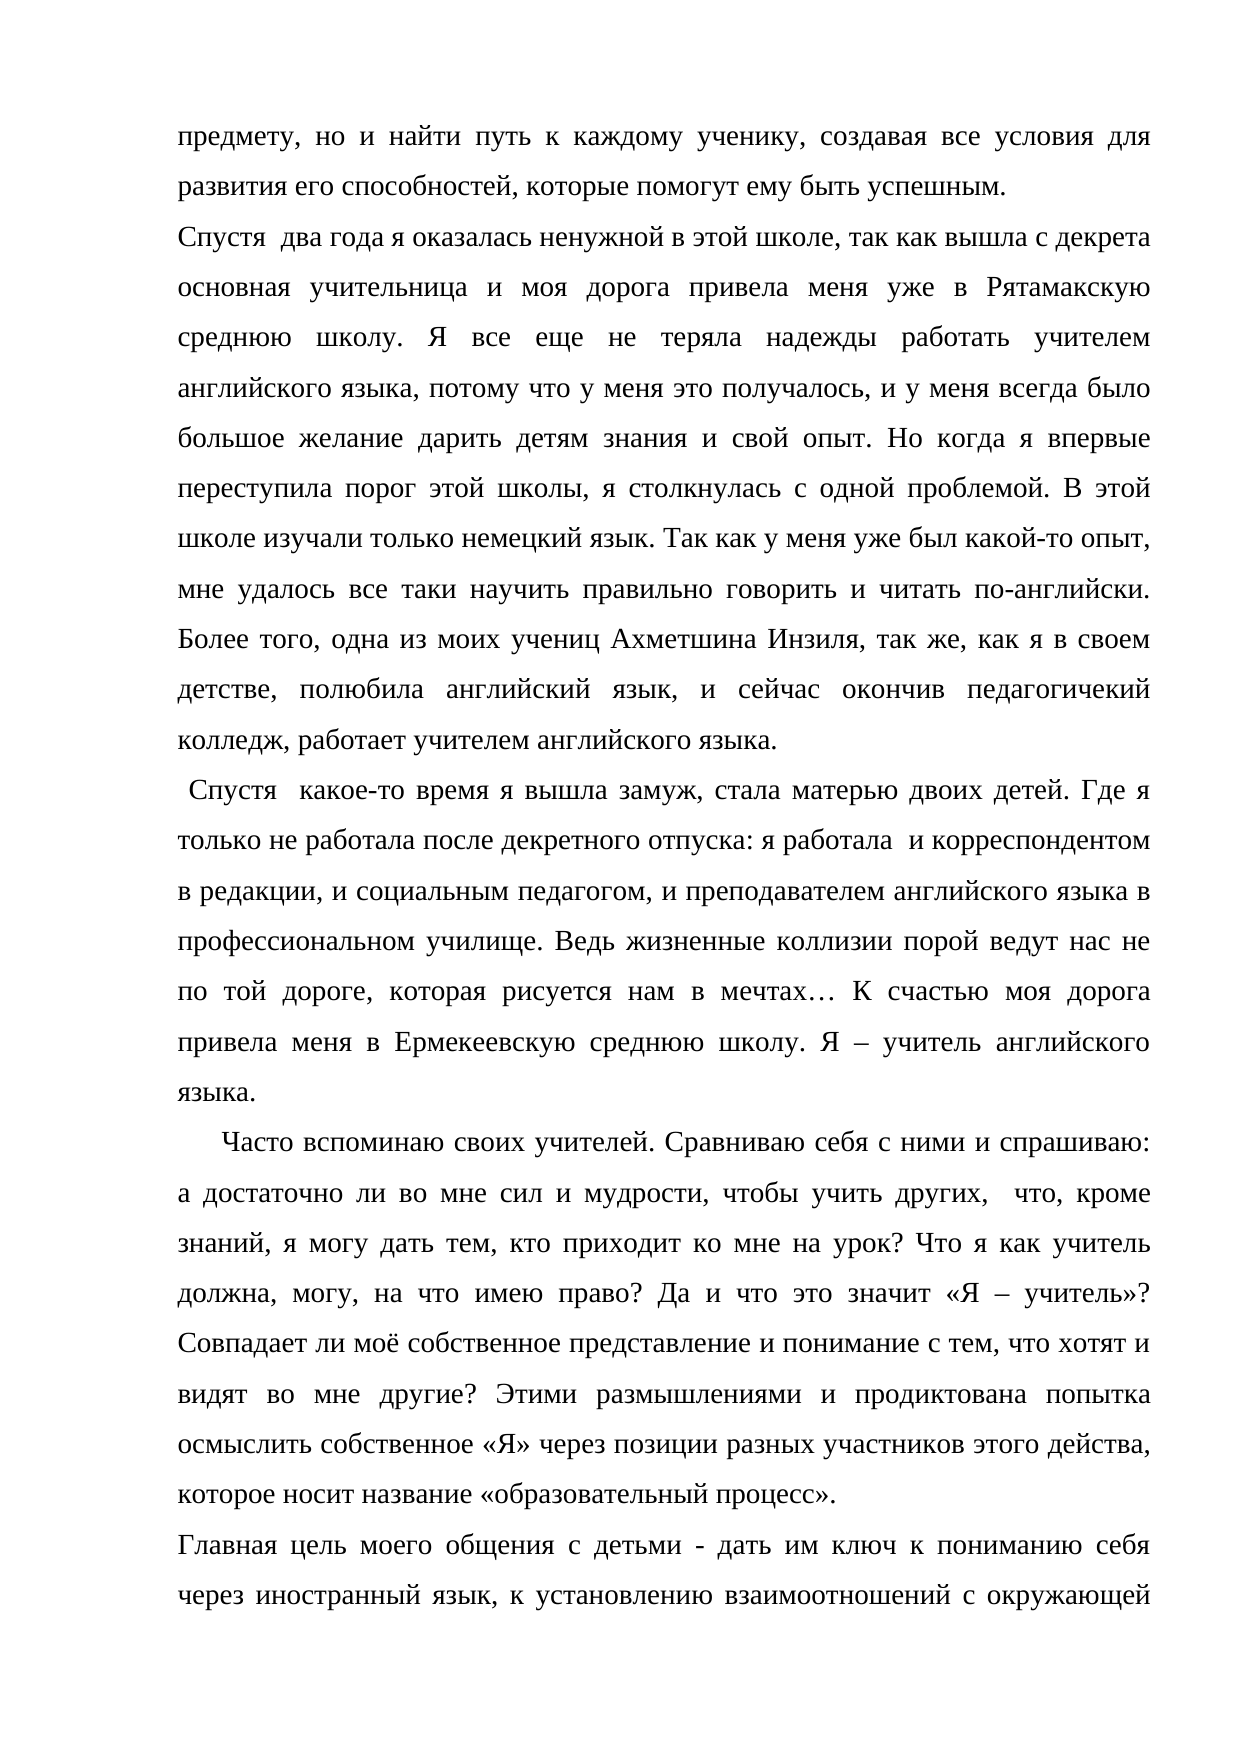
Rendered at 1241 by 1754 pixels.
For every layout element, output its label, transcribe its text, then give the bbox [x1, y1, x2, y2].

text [177, 1527, 1152, 1611]
text Спустя какое-то время я вышла замуж, стала матерью двоих детей. Где я только не работала после декретного отпуска: я работала и корреспондентом в редакции, и социальным педагогом, и преподавателем английского языка в профессиональном училище. Ведь жизненные коллизии порой ведут нас не по той дороге, которая рисуется нам в мечтах… К счастью моя дорога привела меня в Ермекеевскую среднюю школу. Я – учитель английского языка. [177, 772, 1152, 1108]
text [177, 118, 1152, 202]
text Спустя два года я оказалась ненужной в этой школе, так как вышла с декрета основная учительница и моя дорога привела меня уже в Рятамакскую среднюю школу. Я все еще не теряла надежды работать учителем английского языка, потому что у меня это получалось, и у меня всегда было большое желание дарить детям знания и свой опыт. Но когда я впервые переступила порог этой школы, я столкнулась с одной проблемой. В этой школе изучали только немецкий язык. Так как у меня уже был какой-то опыт, мне удалось все таки научить правильно говорить и читать по-английски. Более того, одна из моих учениц Ахметшина Инзиля, так же, как я в своем детстве, полюбила английский язык, и сейчас окончив педагогичекий колледж, работает учителем английского языка. [177, 219, 1152, 755]
text Часто вспоминаю своих учителей. Сравниваю себя с ними и спрашиваю: а достаточно ли во мне сил и мудрости, чтобы учить других, что, кроме знаний, я могу дать тем, кто приходит ко мне на урок? Что я как учитель должна, могу, на что имею право? Да и что это значит «Я – учитель»? Совпадает ли моё собственное представление и понимание с тем, что хотят и видят во мне другие? Этими размышлениями и продиктована попытка осмыслить собственное «Я» через позиции разных участников этого действа, которое носит название «образовательный процесс». [177, 1124, 1152, 1510]
